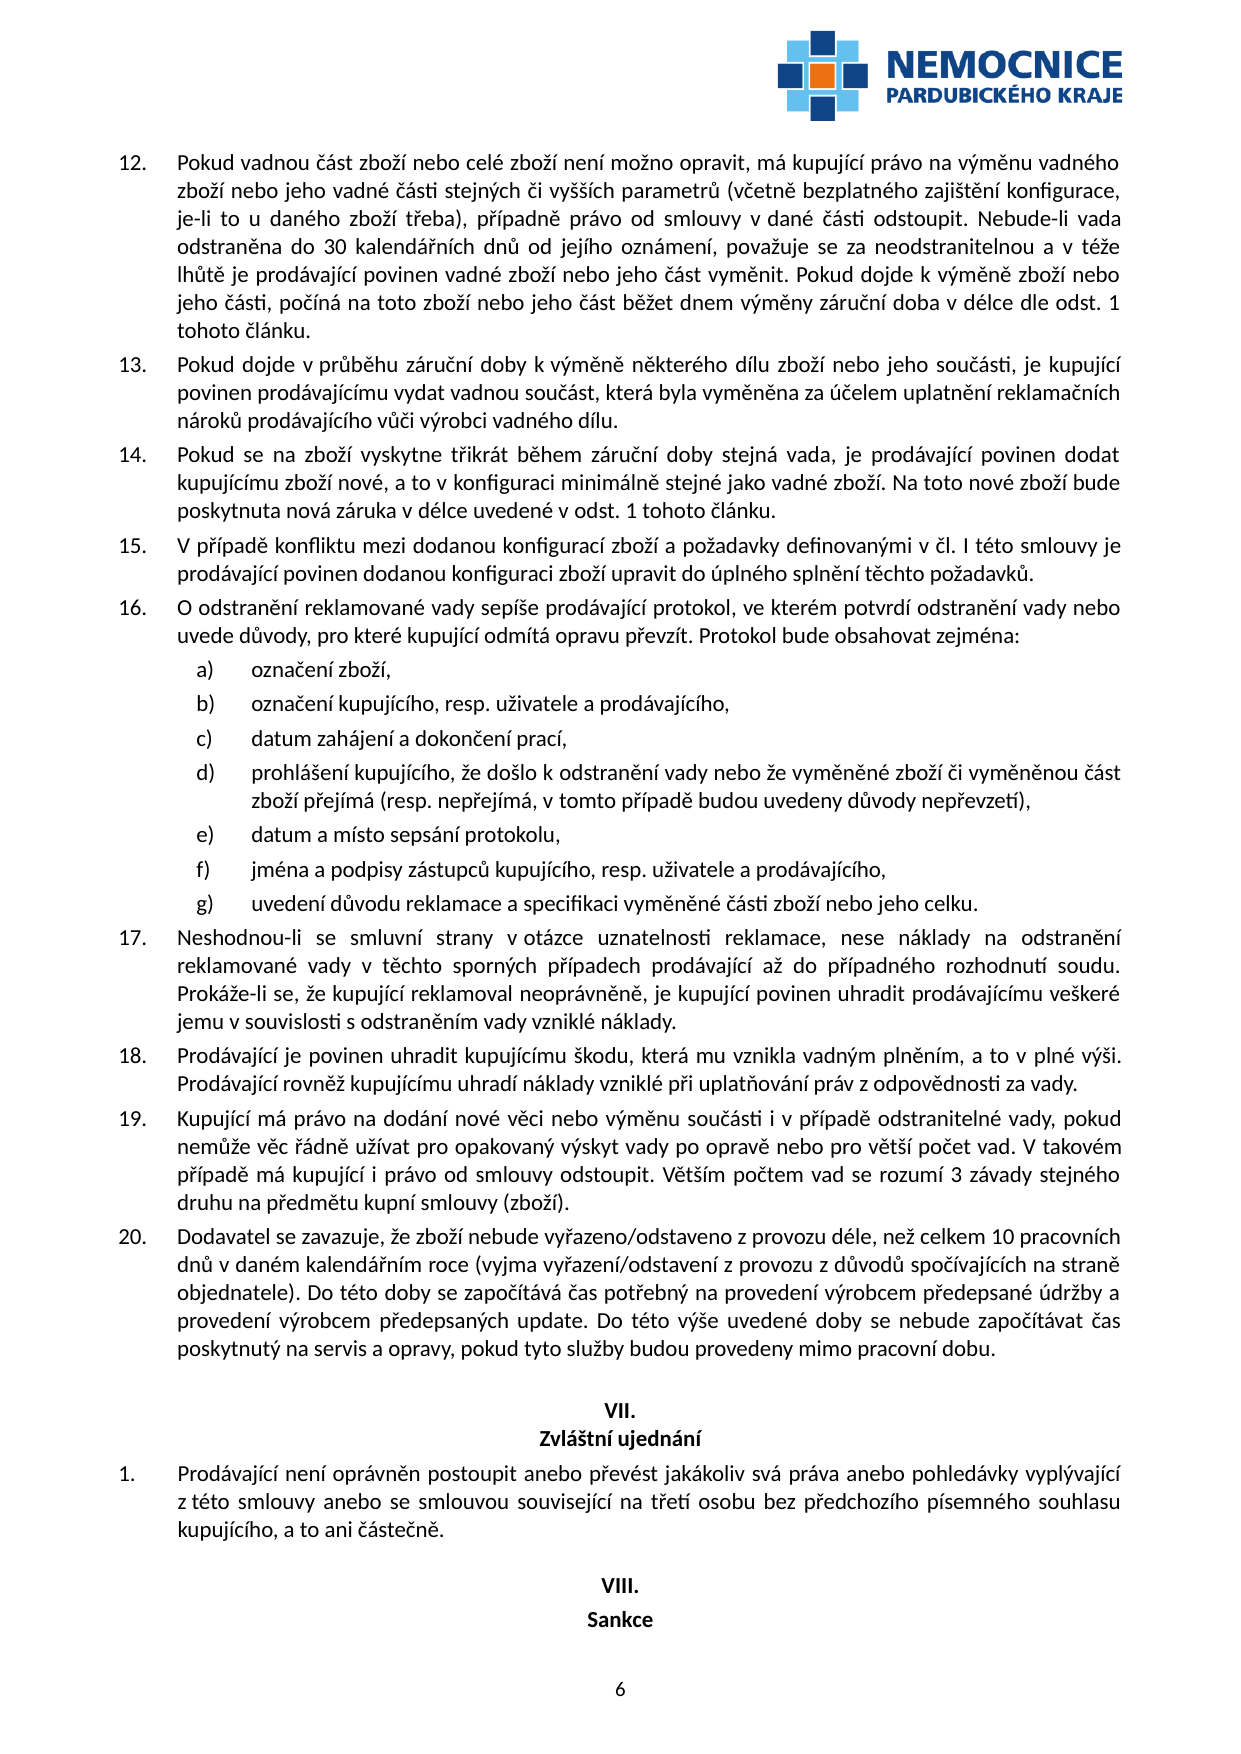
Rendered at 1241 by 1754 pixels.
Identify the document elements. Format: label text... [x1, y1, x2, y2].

list označení zboží, [196, 655, 1122, 683]
text 16. O odstranění reklamované vady sepíše prodávající protokol, ve kterém potvrdí odstranění vady nebo uvede důvody, pro které kupující odmítá opravu převzít. Protokol bude obsahovat zejména: [118, 593, 1122, 649]
list jména a podpisy zástupců kupujícího, resp. uživatele a prodávajícího, [196, 855, 1122, 883]
text 18. Prodávající je povinen uhradit kupujícímu škodu, která mu vznikla vadným plněním, a to v plné výši. Prodávající rovněž kupujícímu uhradí náklady vzniklé při uplatňování práv z odpovědnosti za vady. [118, 1042, 1122, 1098]
text Zvláštní ujednání [118, 1424, 1122, 1453]
text 19. Kupující má právo na dodání nové věci nebo výměnu součásti i v případě odstranitelné vady, pokud nemůže věc řádně užívat pro opakovaný výskyt vady po opravě nebo pro větší počet vad. V takovém případě má kupující i právo od smlouvy odstoupit. Větším počtem vad se rozumí 3 závady stejného druhu na předmětu kupní smlouvy (zboží). [118, 1104, 1122, 1216]
list datum zahájení a dokončení prací, [196, 724, 1122, 752]
text 15. V případě konfliktu mezi dodanou konfigurací zboží a požadavky definovanými v čl. I této smlouvy je prodávající povinen dodanou konfiguraci zboží upravit do úplného splnění těchto požadavků. [118, 531, 1122, 587]
text 13. Pokud dojde v průběhu záruční doby k výměně některého dílu zboží nebo jeho součásti, je kupující povinen prodávajícímu vydat vadnou součást, která byla vyměněna za účelem uplatnění reklamačních nároků prodávajícího vůči výrobci vadného dílu. [118, 350, 1122, 434]
text 20. Dodavatel se zavazuje, že zboží nebude vyřazeno/odstaveno z provozu déle, než celkem 10 pracovních dnů v daném kalendářním roce (vyjma vyřazení/odstavení z provozu z důvodů spočívajících na straně objednatele). Do této doby se započítává čas potřebný na provedení výrobcem předepsané údržby a provedení výrobcem předepsaných update. Do této výše uvedené doby se nebude započítávat čas poskytnutý na servis a opravy, pokud tyto služby budou provedeny mimo pracovní dobu. [118, 1222, 1122, 1362]
list datum a místo sepsání protokolu, [196, 820, 1122, 848]
list Prodávající není oprávněn postoupit anebo převést jakákoliv svá práva anebo pohledávky vyplývající z této smlouvy anebo se smlouvou související na třetí osobu bez předchozího písemného souhlasu kupujícího, a to ani částečně. [118, 1459, 1122, 1543]
text 12. Pokud vadnou část zboží nebo celé zboží není možno opravit, má kupující právo na výměnu vadného zboží nebo jeho vadné části stejných či vyšších parametrů (včetně bezplatného zajištění konfigurace, je-li to u daného zboží třeba), případně právo od smlouvy v dané části odstoupit. Nebude-li vada odstraněna do 30 kalendářních dnů od jejího oznámení, považuje se za neodstranitelnou a v téže lhůtě je prodávající povinen vadné zboží nebo jeho část vyměnit. Pokud dojde k výměně zboží nebo jeho části, počíná na toto zboží nebo jeho část běžet dnem výměny záruční doba v délce dle odst. 1 tohoto článku. [118, 148, 1122, 344]
list označení kupujícího, resp. uživatele a prodávajícího, [196, 689, 1122, 718]
text Sankce [118, 1605, 1122, 1633]
text VIII. [118, 1571, 1122, 1599]
text 14. Pokud se na zboží vyskytne třikrát během záruční doby stejná vada, je prodávající povinen dodat kupujícímu zboží nové, a to v konfiguraci minimálně stejné jako vadné zboží. Na toto nové zboží bude poskytnuta nová záruka v délce uvedené v odst. 1 tohoto článku. [118, 440, 1122, 524]
list uvedení důvodu reklamace a specifikaci vyměněné části zboží nebo jeho celku. [196, 889, 1122, 917]
text VII. [118, 1397, 1122, 1424]
text 17. Neshodnou-li se smluvní strany v otázce uznatelnosti reklamace, nese náklady na odstranění reklamované vady v těchto sporných případech prodávající až do případného rozhodnutí soudu. Prokáže-li se, že kupující reklamoval neoprávněně, je kupující povinen uhradit prodávajícímu veškeré jemu v souvislosti s odstraněním vady vzniklé náklady. [118, 923, 1122, 1035]
picture [776, 29, 1123, 122]
list prohlášení kupujícího, že došlo k odstranění vady nebo že vyměněné zboží či vyměněnou část zboží přejímá (resp. nepřejímá, v tomto případě budou uvedeny důvody nepřevzetí), [196, 758, 1122, 814]
